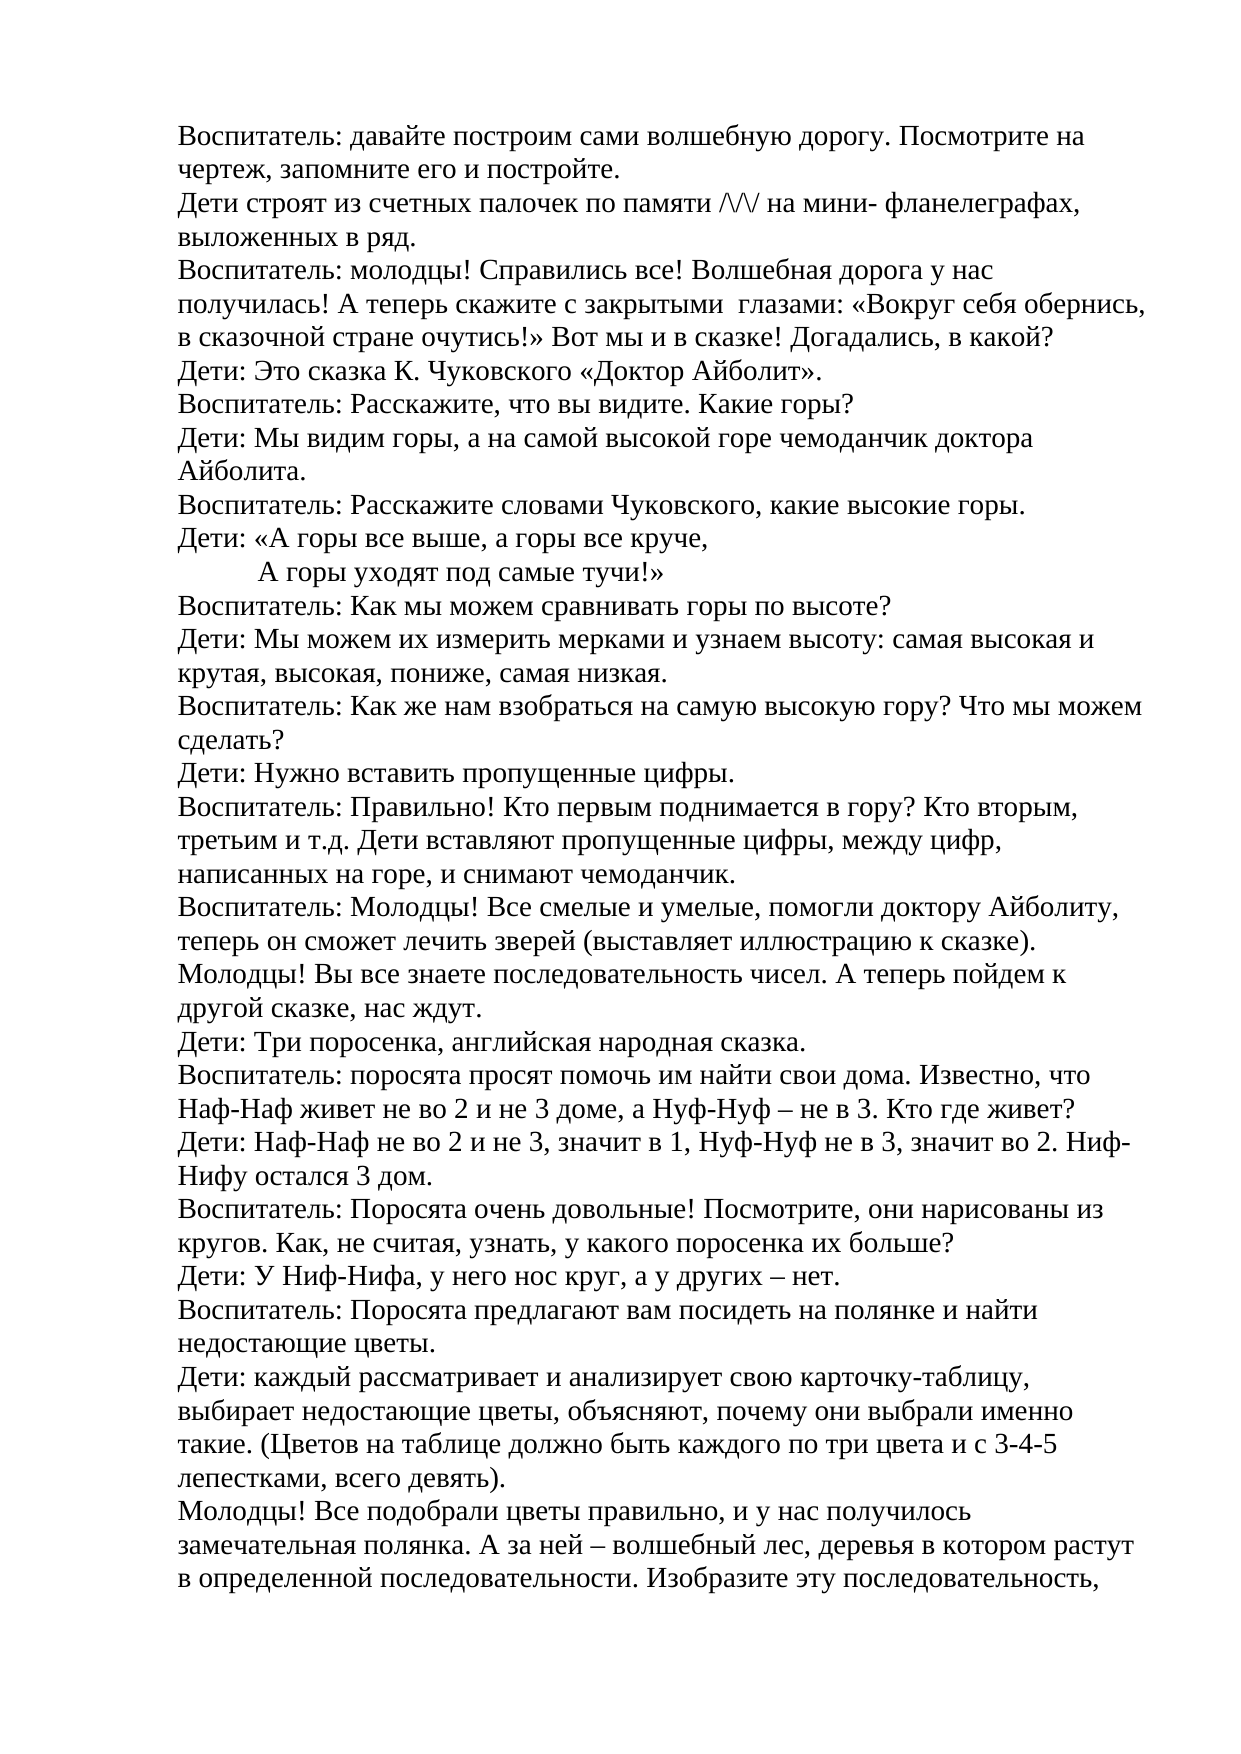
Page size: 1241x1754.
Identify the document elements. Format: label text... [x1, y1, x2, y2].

text Дети: Нужно вставить пропущенные цифры. [177, 755, 1152, 789]
text Дети: Три поросенка, английская народная сказка. [177, 1024, 1152, 1057]
text Воспитатель: Как же нам взобраться на самую высокую гору? Что мы можем сделать? [177, 688, 1152, 755]
text Воспитатель: Поросята очень довольные! Посмотрите, они нарисованы из кругов. Как, не считая, узнать, у какого поросенка их больше? [177, 1191, 1152, 1258]
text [177, 1493, 1152, 1594]
text Воспитатель: поросята просят помочь им найти свои дома. Известно, что Наф-Наф живет не во 2 и не 3 доме, а Нуф-Нуф – не в 3. Кто где живет? [177, 1057, 1152, 1124]
text Воспитатель: Расскажите словами Чуковского, какие высокие горы. [177, 487, 1152, 521]
text Дети: «А горы все выше, а горы все круче, [177, 521, 1152, 554]
text Воспитатель: Молодцы! Все смелые и умелые, помогли доктору Айболиту, теперь он сможет лечить зверей (выставляет иллюстрацию к сказке). Молодцы! Вы все знаете последовательность чисел. А теперь пойдем к другой сказке, нас ждут. [177, 889, 1152, 1024]
text Дети: Мы видим горы, а на самой высокой горе чемоданчик доктора Айболита. [177, 420, 1152, 487]
text Воспитатель: Поросята предлагают вам посидеть на полянке и найти недостающие цветы. [177, 1292, 1152, 1359]
text Дети: Мы можем их измерить мерками и узнаем высоту: самая высокая и крутая, высокая, пониже, самая низкая. [177, 621, 1152, 688]
text Воспитатель: Как мы можем сравнивать горы по высоте? [177, 588, 1152, 621]
text Дети: У Ниф-Нифа, у него нос круг, а у других – нет. [177, 1258, 1152, 1292]
text Воспитатель: давайте построим сами волшебную дорогу. Посмотрите на чертеж, запомните его и постройте. [177, 118, 1152, 185]
text Дети: Наф-Наф не во 2 и не 3, значит в 1, Нуф-Нуф не в 3, значит во 2. Ниф-Нифу остался 3 дом. [177, 1124, 1152, 1191]
text А горы уходят под самые тучи!» [177, 554, 1152, 588]
text Дети: каждый рассматривает и анализирует свою карточку-таблицу, выбирает недостающие цветы, объясняют, почему они выбрали именно такие. (Цветов на таблице должно быть каждого по три цвета и с 3-4-5 лепестками, всего девять). [177, 1359, 1152, 1493]
text Воспитатель: Расскажите, что вы видите. Какие горы? [177, 386, 1152, 420]
text Дети строят из счетных палочек по памяти /\/\/ на мини- фланелеграфах, выложенных в ряд. [177, 185, 1152, 252]
text Дети: Это сказка К. Чуковского «Доктор Айболит». [177, 353, 1152, 386]
text Воспитатель: Правильно! Кто первым поднимается в гору? Кто вторым, третьим и т.д. Дети вставляют пропущенные цифры, между цифр, написанных на горе, и снимают чемоданчик. [177, 789, 1152, 889]
text Воспитатель: молодцы! Справились все! Волшебная дорога у нас получилась! А теперь скажите с закрытыми глазами: «Вокруг себя обернись, в сказочной стране очутись!» Вот мы и в сказке! Догадались, в какой? [177, 252, 1152, 353]
